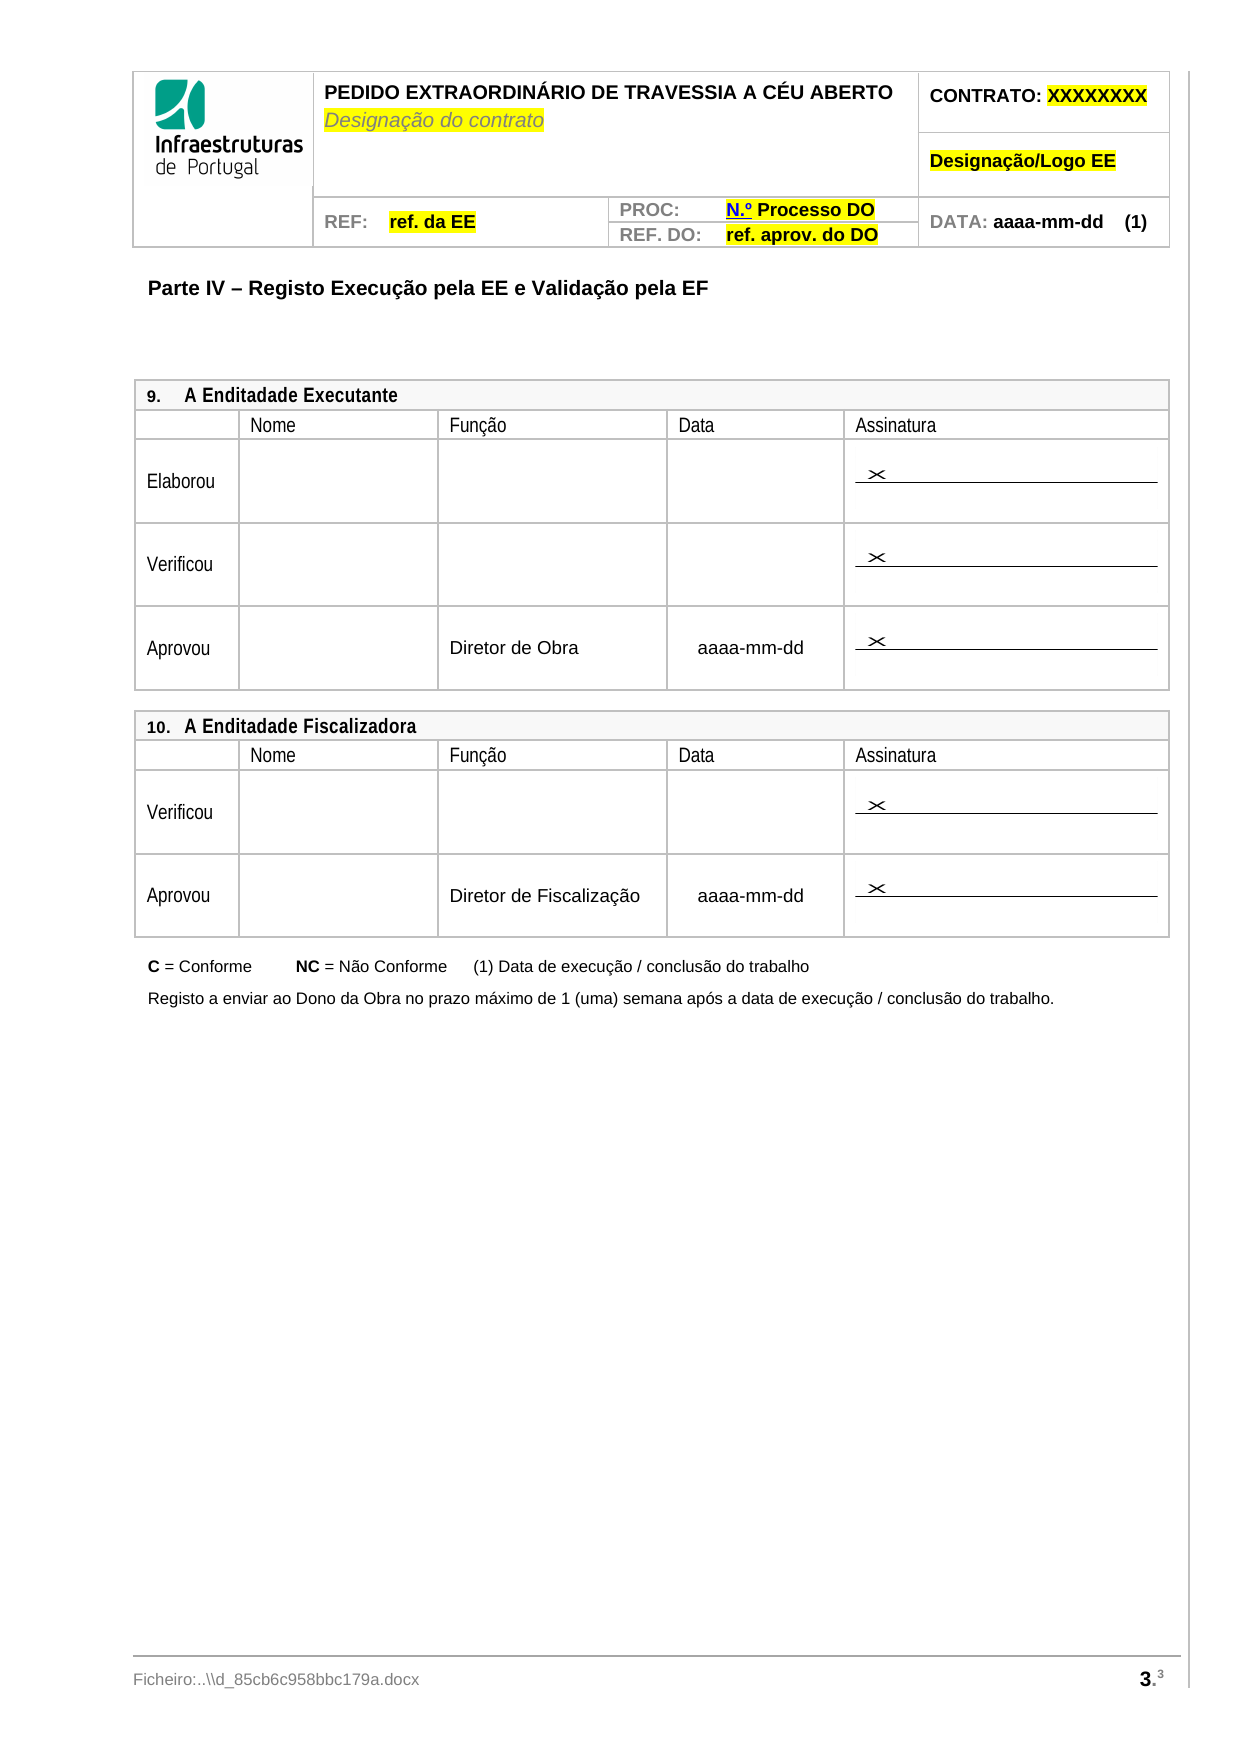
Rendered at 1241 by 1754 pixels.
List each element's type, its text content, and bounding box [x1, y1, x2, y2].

table_cell [439, 771, 666, 852]
table_cell Diretor de Obra [439, 607, 666, 688]
table_cell [845, 440, 1168, 522]
table_cell [240, 440, 437, 522]
table_header A Enditadade Fiscalizadora [136, 712, 1168, 739]
table_cell [136, 741, 238, 769]
table_cell [668, 524, 843, 605]
table_cell Verificou [136, 524, 238, 605]
table_cell [240, 607, 437, 688]
picture [144, 72, 313, 186]
table_cell [240, 855, 437, 936]
table_cell Data [668, 741, 843, 769]
table_cell [136, 411, 238, 438]
table_header A Enditadade Executante [136, 381, 1168, 409]
table_cell Aprovou [136, 855, 238, 936]
table_cell [439, 524, 666, 605]
table_cell [845, 524, 1168, 605]
table_cell Diretor de Fiscalização [439, 855, 666, 936]
table_cell [240, 771, 437, 852]
table_cell Data [668, 411, 843, 438]
table_cell Assinatura [845, 741, 1168, 769]
table_cell [845, 855, 1168, 936]
table_cell [845, 607, 1168, 688]
table_cell Aprovou [136, 607, 238, 688]
table_cell Nome [240, 741, 437, 769]
table_cell [668, 771, 843, 852]
table_cell [845, 771, 1168, 852]
table_cell [240, 524, 437, 605]
text Registo a enviar ao Dono da Obra no prazo máximo de 1 (uma) semana após a data de execução / conclusão do trabalho. [148, 989, 1181, 1008]
table_cell Elaborou [136, 440, 238, 522]
table_cell Nome [240, 411, 437, 438]
table_cell Assinatura [845, 411, 1168, 438]
table_cell [668, 440, 843, 522]
table_cell Função [439, 741, 666, 769]
text C = Conforme NC = Não Conforme (1) Data de execução / conclusão do trabalho [148, 957, 1181, 976]
table_cell Verificou [136, 771, 238, 852]
table_cell [668, 607, 843, 688]
table_cell [439, 440, 666, 522]
table_cell Função [439, 411, 666, 438]
table_cell [668, 855, 843, 936]
